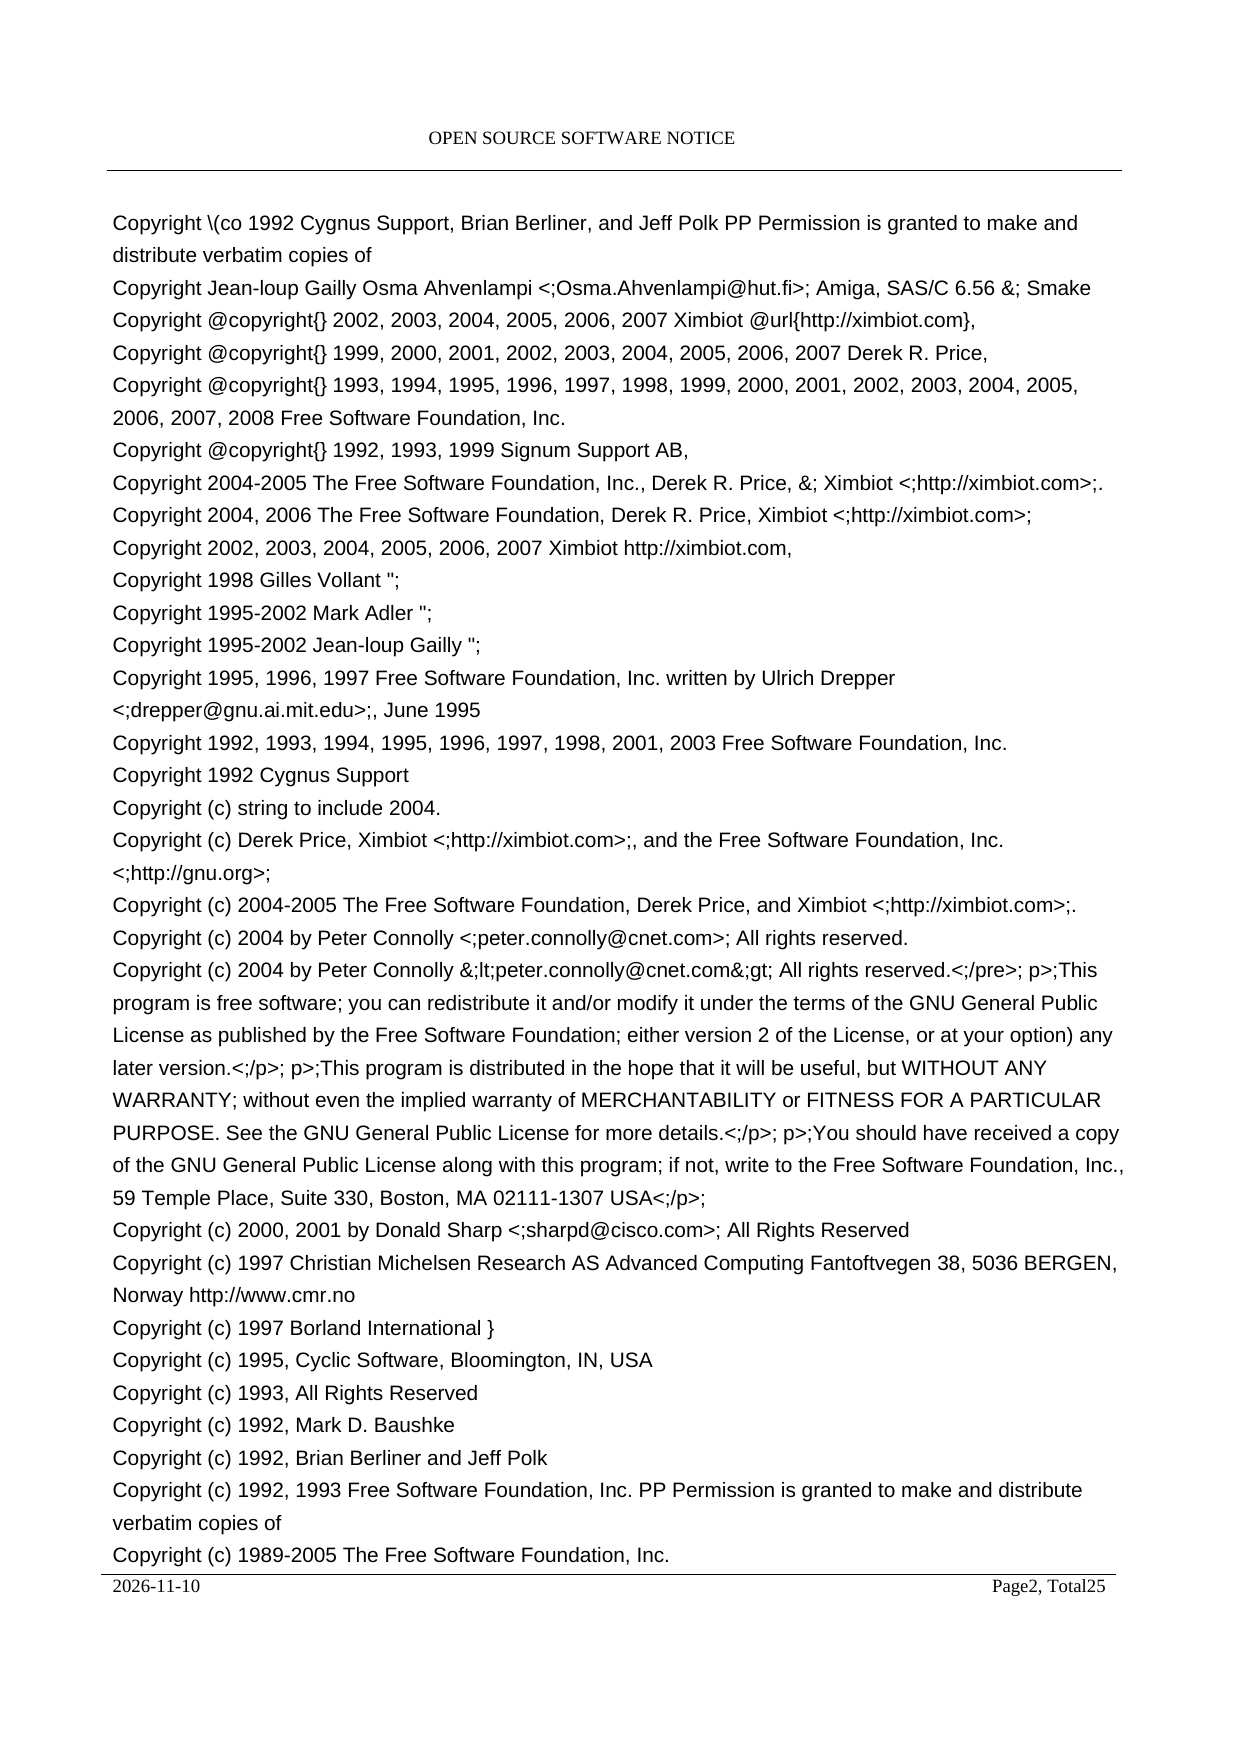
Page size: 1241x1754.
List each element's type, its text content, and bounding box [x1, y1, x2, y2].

text Copyright 2002, 2003, 2004, 2005, 2006, 2007 Ximbiot http://ximbiot.com, [112, 531, 1128, 564]
text Copyright (c) Derek Price, Ximbiot <;http://ximbiot.com>;, and the Free Software Foundation, Inc. <;http://gnu.org>; [112, 824, 1128, 889]
text Copyright (c) string to include 2004. [112, 791, 1128, 824]
text Copyright (c) 2000, 2001 by Donald Sharp <;sharpd@cisco.com>; All Rights Reserved [112, 1214, 1128, 1246]
text Copyright 1995, 1996, 1997 Free Software Foundation, Inc. written by Ulrich Drepper <;drepper@gnu.ai.mit.edu>;, June 1995 [112, 661, 1128, 726]
text Copyright (c) 1992, Brian Berliner and Jeff Polk [112, 1441, 1128, 1474]
text Copyright 1998 Gilles Vollant "; [112, 564, 1128, 596]
text Copyright Jean-loup Gailly Osma Ahvenlampi <;Osma.Ahvenlampi@hut.fi>; Amiga, SAS/C 6.56 &; Smake [112, 271, 1128, 304]
text Copyright 2004-2005 The Free Software Foundation, Inc., Derek R. Price, &; Ximbiot <;http://ximbiot.com>;. [112, 466, 1128, 499]
text Copyright (c) 2004 by Peter Connolly &;lt;peter.connolly@cnet.com&;gt; All rights reserved.<;/pre>; p>;This program is free software; you can redistribute it and/or modify it under the terms of the GNU General Public License as published by the Free Software Foundation; either version 2 of the License, or at your option) any later version.<;/p>; p>;This program is distributed in the hope that it will be useful, but WITHOUT ANY WARRANTY; without even the implied warranty of MERCHANTABILITY or FITNESS FOR A PARTICULAR PURPOSE. See the GNU General Public License for more details.<;/p>; p>;You should have received a copy of the GNU General Public License along with this program; if not, write to the Free Software Foundation, Inc., 59 Temple Place, Suite 330, Boston, MA 02111-1307 USA<;/p>; [112, 954, 1128, 1214]
text Copyright (c) 1995, Cyclic Software, Bloomington, IN, USA [112, 1344, 1128, 1376]
text Copyright @copyright{} 1999, 2000, 2001, 2002, 2003, 2004, 2005, 2006, 2007 Derek R. Price, [112, 336, 1128, 369]
text Copyright 1992 Cygnus Support [112, 759, 1128, 791]
text Copyright (c) 1992, Mark D. Baushke [112, 1409, 1128, 1441]
text Copyright 1995-2002 Jean-loup Gailly "; [112, 629, 1128, 661]
text Copyright 1992, 1993, 1994, 1995, 1996, 1997, 1998, 2001, 2003 Free Software Foundation, Inc. [112, 726, 1128, 759]
text Copyright @copyright{} 1993, 1994, 1995, 1996, 1997, 1998, 1999, 2000, 2001, 2002, 2003, 2004, 2005, 2006, 2007, 2008 Free Software Foundation, Inc. [112, 369, 1128, 434]
text Copyright 1995-2002 Mark Adler "; [112, 596, 1128, 629]
text Copyright (c) 2004 by Peter Connolly <;peter.connolly@cnet.com>; All rights reserved. [112, 921, 1128, 954]
text Copyright 2004, 2006 The Free Software Foundation, Derek R. Price, Ximbiot <;http://ximbiot.com>; [112, 499, 1128, 531]
text Copyright (c) 1997 Christian Michelsen Research AS Advanced Computing Fantoftvegen 38, 5036 BERGEN, Norway http://www.cmr.no [112, 1246, 1128, 1311]
text Copyright \(co 1992 Cygnus Support, Brian Berliner, and Jeff Polk PP Permission is granted to make and distribute verbatim copies of [112, 206, 1128, 271]
text Copyright @copyright{} 1992, 1993, 1999 Signum Support AB, [112, 434, 1128, 466]
text Copyright (c) 1993, All Rights Reserved [112, 1376, 1128, 1409]
text Copyright (c) 1997 Borland International } [112, 1311, 1128, 1344]
text Copyright (c) 1989-2005 The Free Software Foundation, Inc. [112, 1539, 1128, 1571]
text Copyright @copyright{} 2002, 2003, 2004, 2005, 2006, 2007 Ximbiot @url{http://ximbiot.com}, [112, 304, 1128, 336]
text Copyright (c) 1992, 1993 Free Software Foundation, Inc. PP Permission is granted to make and distribute verbatim copies of [112, 1474, 1128, 1539]
text Copyright (c) 2004-2005 The Free Software Foundation, Derek Price, and Ximbiot <;http://ximbiot.com>;. [112, 889, 1128, 921]
